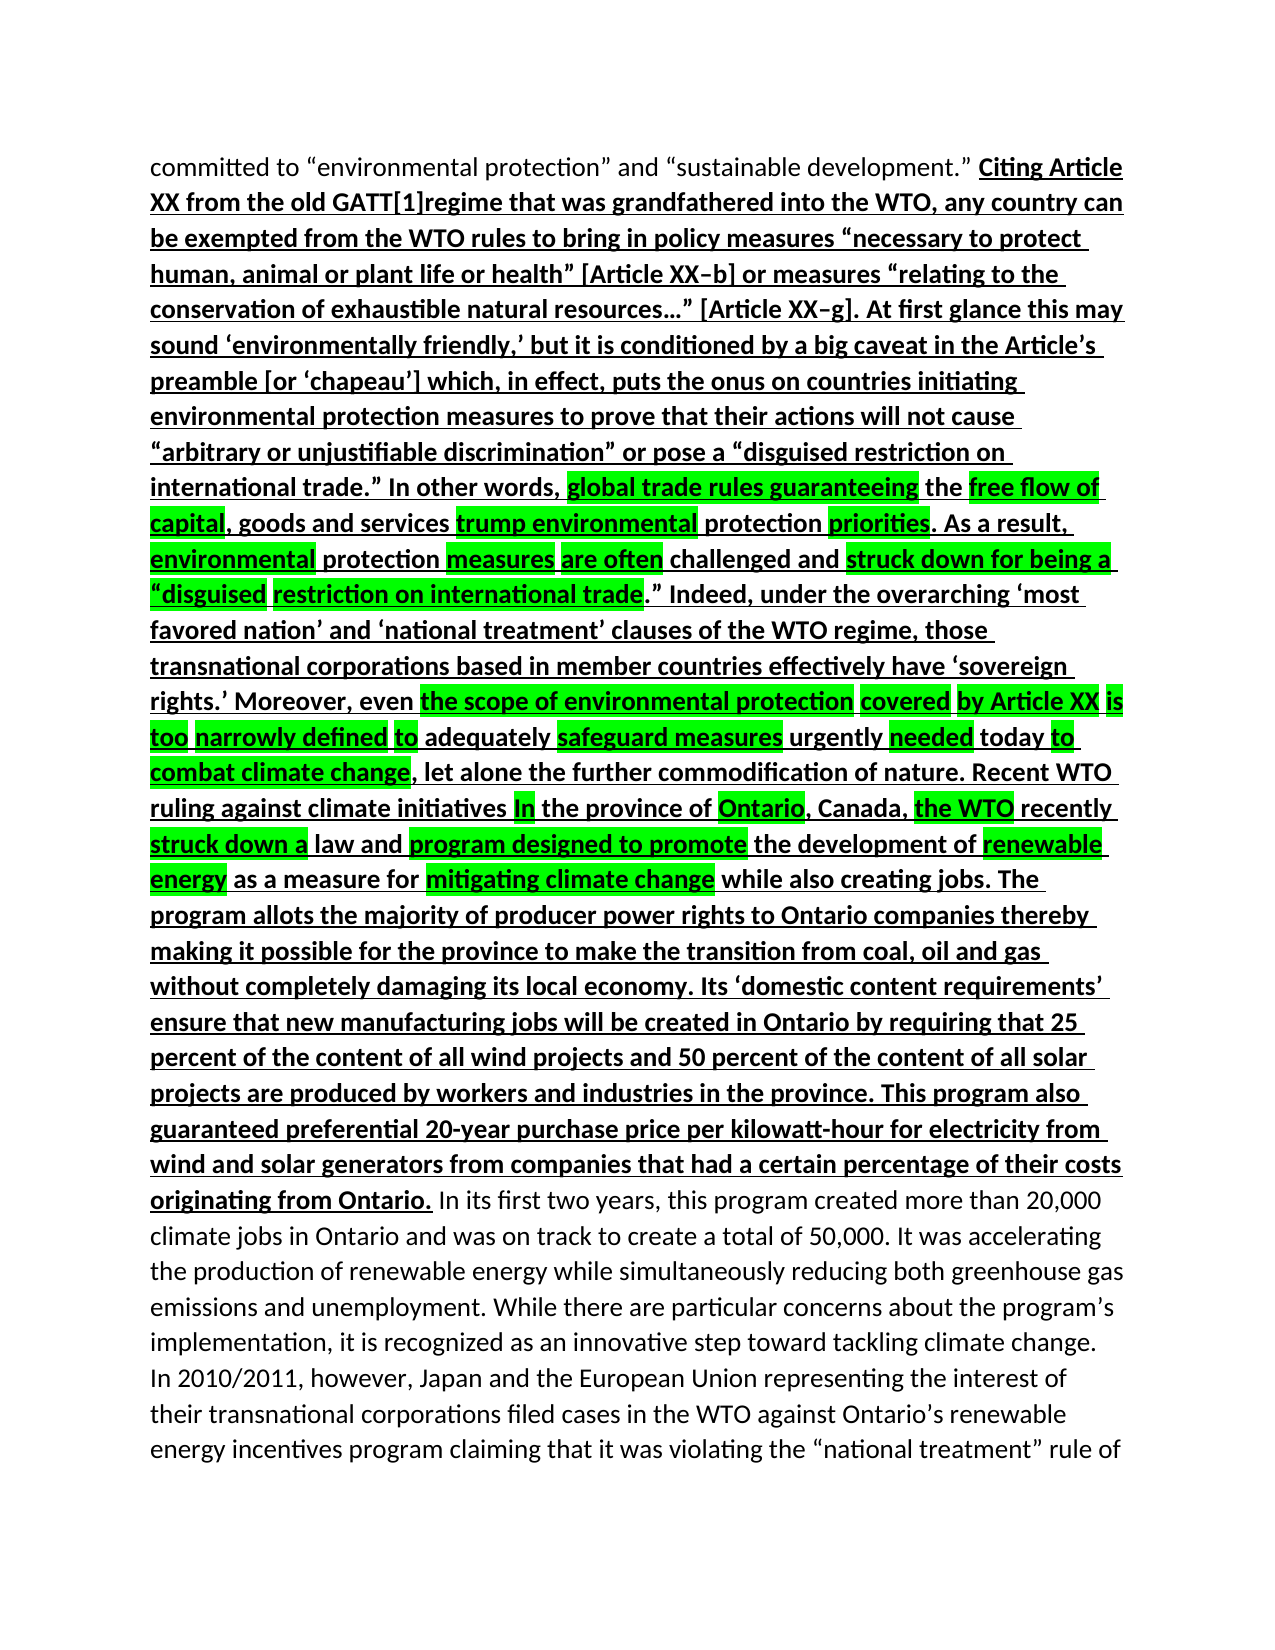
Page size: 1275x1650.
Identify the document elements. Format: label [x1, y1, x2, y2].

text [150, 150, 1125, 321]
text [150, 322, 1125, 1466]
